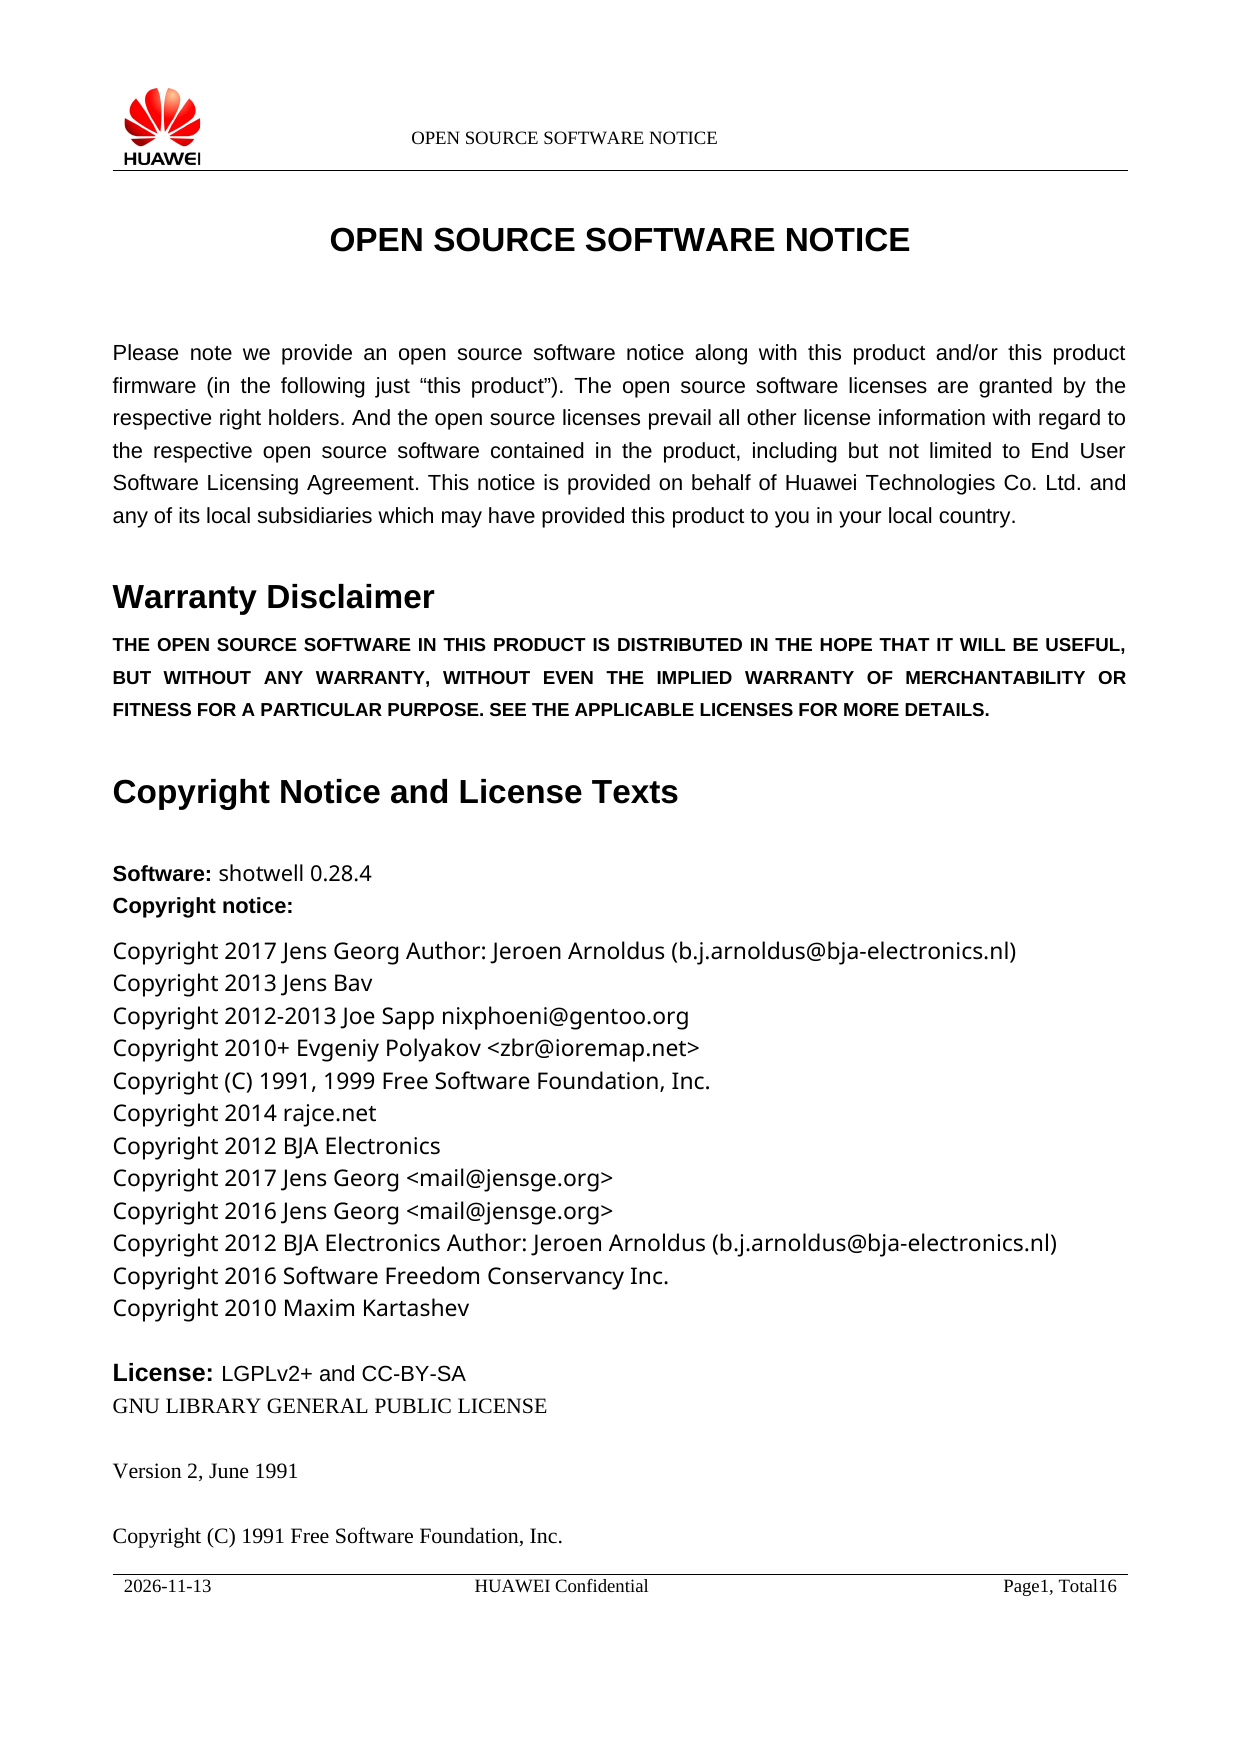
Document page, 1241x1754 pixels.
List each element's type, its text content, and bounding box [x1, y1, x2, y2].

text Copyright Notice and License Texts [112, 759, 1128, 824]
text Copyright 2017 Jens Georg Author: Jeroen Arnoldus (b.j.arnoldus@bja-electronics.nl) Copyright 2013 Jens Bav Copyright 2012-2013 Joe Sapp nixphoeni@gentoo.org Copyright 2010+ Evgeniy Polyakov <zbr@ioremap.net> Copyright (C) 1991, 1999 Free Software Foundation, Inc. Copyright 2014 rajce.net Copyright 2012 BJA Electronics Copyright 2017 Jens Georg <mail@jensge.org> Copyright 2016 Jens Georg <mail@jensge.org> Copyright 2012 BJA Electronics Author: Jeroen Arnoldus (b.j.arnoldus@bja-electronics.nl) Copyright 2016 Software Freedom Conservancy Inc. Copyright 2010 Maxim Kartashev [112, 934, 1128, 1356]
text License: LGPLv2+ and CC-BY-SA [112, 1356, 1128, 1389]
text Warranty Disclaimer [112, 564, 1128, 629]
text OPEN SOURCE SOFTWARE NOTICE [112, 206, 1128, 271]
picture [124, 88, 201, 165]
title Software: shotwell 0.28.4 [112, 856, 1128, 889]
text The open source software in this product is distributed in the hope that it will be useful, but WITHOUT ANY WARRANTY, without even the implied warranty of MERCHANTABILITY or FITNESS FOR A PARTICULAR PURPOSE. See the applicable licenses for more details. [112, 629, 1128, 726]
text Please note we provide an open source software notice along with this product and/or this product firmware (in the following just “this product”). The open source software licenses are granted by the respective right holders. And the open source licenses prevail all other license information with regard to the respective open source software contained in the product, including but not limited to End User Software Licensing Agreement. This notice is provided on behalf of Huawei Technologies Co. Ltd. and any of its local subsidiaries which may have provided this product to you in your local country. [112, 336, 1128, 531]
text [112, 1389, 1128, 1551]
text Copyright notice: [112, 889, 1128, 921]
